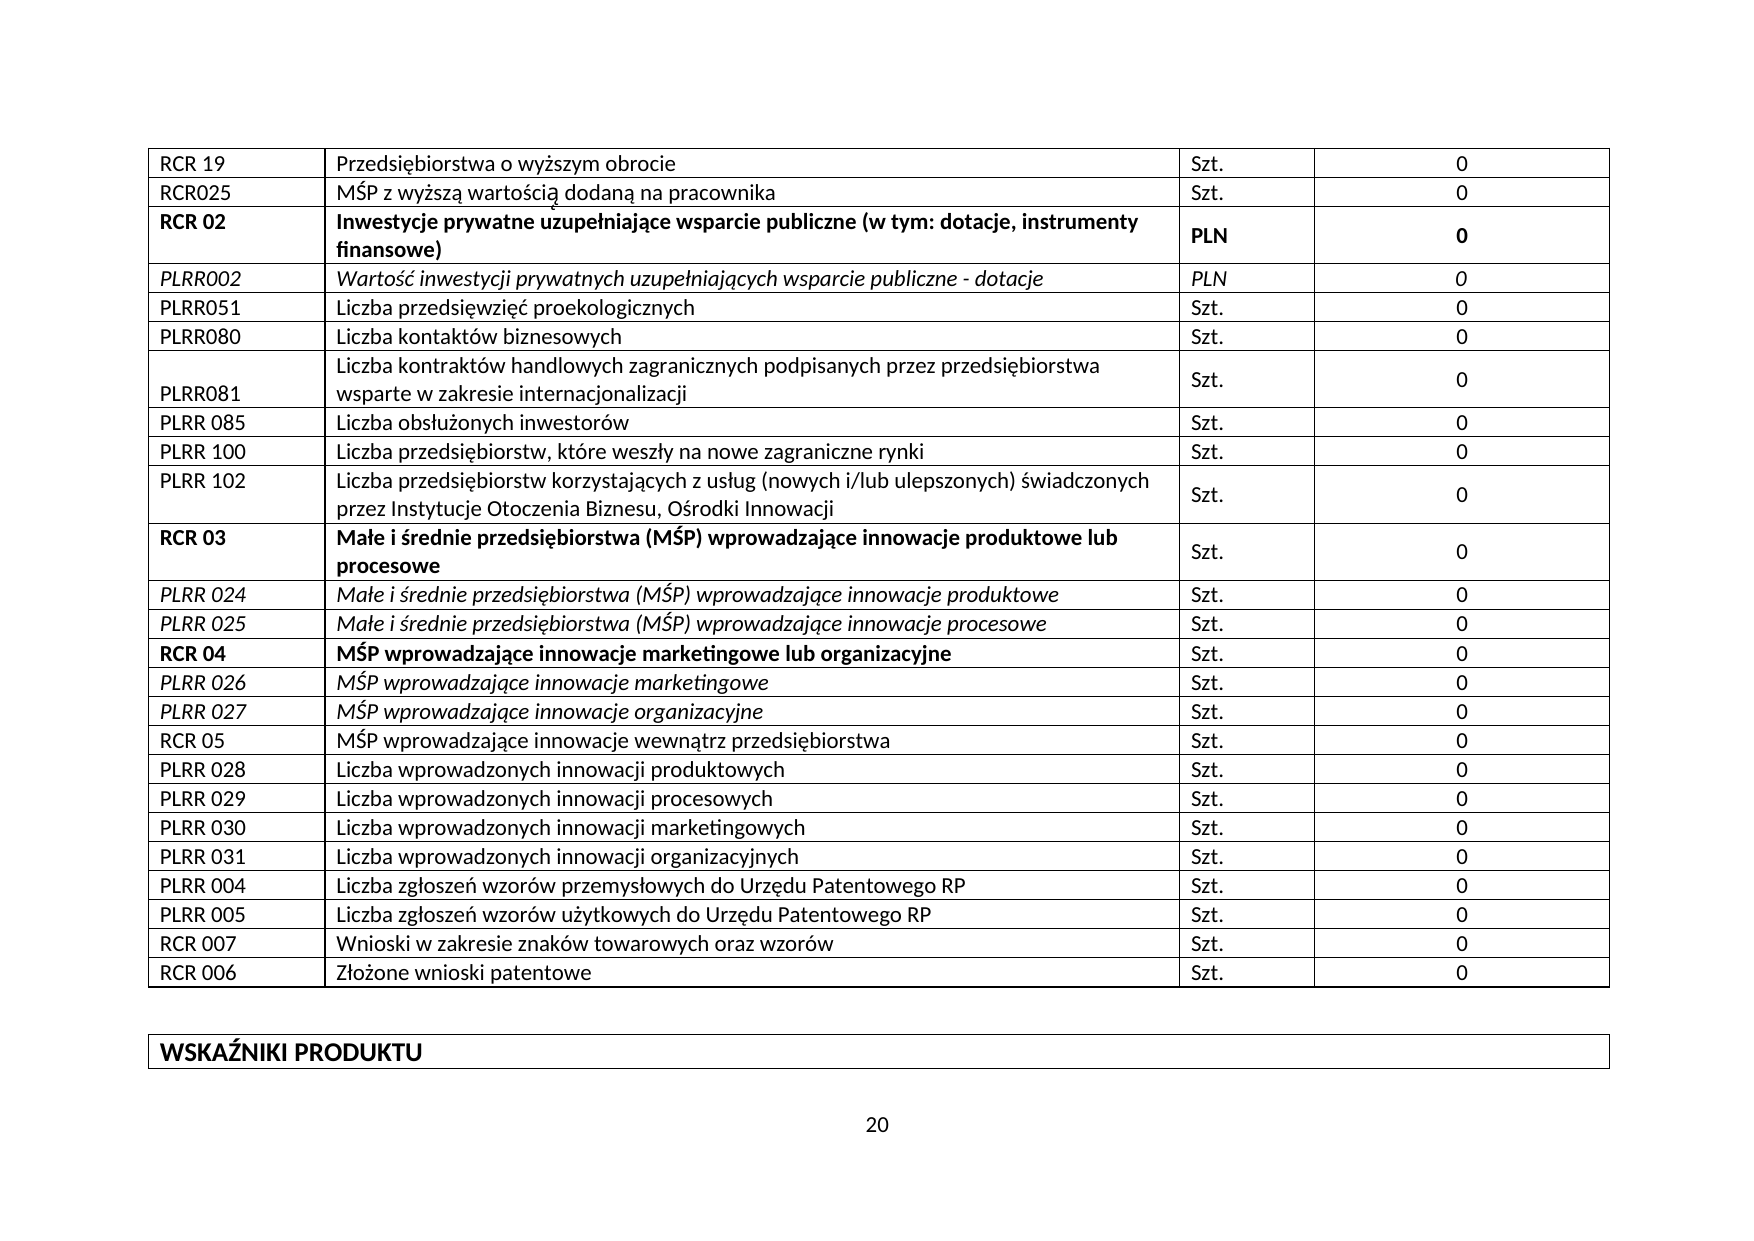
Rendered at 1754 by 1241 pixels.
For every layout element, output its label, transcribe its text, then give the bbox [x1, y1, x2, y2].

table_cell RCR 02 [149, 207, 324, 263]
table_cell Liczba wprowadzonych innowacji produktowych [326, 755, 1179, 783]
table_cell PLRR 029 [149, 784, 324, 812]
table_cell RCR 19 [149, 149, 324, 177]
table_cell 0 [1315, 264, 1609, 292]
table_cell Szt. [1180, 726, 1314, 754]
table_cell PLRR 030 [149, 813, 324, 841]
table_cell Szt. [1180, 668, 1314, 696]
table_cell 0 [1315, 408, 1609, 436]
table_cell Szt. [1180, 408, 1314, 436]
table_cell PLRR051 [149, 293, 324, 321]
table_cell 0 [1315, 697, 1609, 725]
table_cell 0 [1315, 784, 1609, 812]
table_cell 0 [1315, 813, 1609, 841]
table_cell 0 [1315, 842, 1609, 870]
table_cell Liczba zgłoszeń wzorów użytkowych do Urzędu Patentowego RP [326, 900, 1179, 928]
table_cell Szt. [1180, 178, 1314, 206]
table_cell PLRR 025 [149, 610, 324, 638]
table_cell MŚP wprowadzające innowacje organizacyjne [326, 697, 1179, 725]
table_cell Szt. [1180, 581, 1314, 608]
table_header WSKAŹNIKI PRODUKTU [149, 1035, 1609, 1068]
table_cell Małe i średnie przedsiębiorstwa (MŚP) wprowadzające innowacje produktowe [326, 581, 1179, 608]
table_cell Szt. [1180, 322, 1314, 350]
table_cell 0 [1315, 929, 1609, 957]
table_cell RCR 006 [149, 958, 324, 986]
table_cell Liczba przedsiębiorstw, które weszły na nowe zagraniczne rynki [326, 437, 1179, 465]
table_cell RCR 03 [149, 524, 324, 579]
table_cell 0 [1315, 726, 1609, 754]
table_cell RCR 05 [149, 726, 324, 754]
table_cell Szt. [1180, 813, 1314, 841]
table_cell Wnioski w zakresie znaków towarowych oraz wzorów [326, 929, 1179, 957]
table_cell Szt. [1180, 900, 1314, 928]
table_cell 0 [1315, 322, 1609, 350]
table_cell Szt. [1180, 755, 1314, 783]
table_cell Szt. [1180, 351, 1314, 407]
table_cell Szt. [1180, 697, 1314, 725]
table_cell 0 [1315, 437, 1609, 465]
table_cell 0 [1315, 581, 1609, 608]
table_cell Liczba wprowadzonych innowacji organizacyjnych [326, 842, 1179, 870]
table_cell MŚP wprowadzające innowacje marketingowe [326, 668, 1179, 696]
table_cell 0 [1315, 178, 1609, 206]
table_cell Szt. [1180, 466, 1314, 522]
table_cell PLRR081 [149, 351, 324, 407]
table_cell 0 [1315, 293, 1609, 321]
table_cell 0 [1315, 900, 1609, 928]
table_cell 0 [1315, 351, 1609, 407]
table_cell 0 [1315, 958, 1609, 986]
table_cell PLRR002 [149, 264, 324, 292]
table_cell Szt. [1180, 639, 1314, 667]
table_cell Małe i średnie przedsiębiorstwa (MŚP) wprowadzające innowacje procesowe [326, 610, 1179, 638]
table_cell Szt. [1180, 293, 1314, 321]
table_cell PLN [1180, 264, 1314, 292]
table_cell Szt. [1180, 842, 1314, 870]
table_cell PLRR 031 [149, 842, 324, 870]
table_cell Liczba przedsiębiorstw korzystających z usług (nowych i/lub ulepszonych) świadczonych przez Instytucje Otoczenia Biznesu, Ośrodki Innowacji [326, 466, 1179, 522]
table_cell 0 [1315, 524, 1609, 579]
table_cell Szt. [1180, 524, 1314, 579]
table_cell MŚP wprowadzające innowacje wewnątrz przedsiębiorstwa [326, 726, 1179, 754]
table_cell 0 [1315, 755, 1609, 783]
table_cell Liczba wprowadzonych innowacji marketingowych [326, 813, 1179, 841]
table_cell Szt. [1180, 149, 1314, 177]
table_cell Szt. [1180, 929, 1314, 957]
table_cell PLRR 028 [149, 755, 324, 783]
table_cell Szt. [1180, 784, 1314, 812]
table_cell PLRR 005 [149, 900, 324, 928]
table_cell Przedsiębiorstwa o wyższym obrocie [326, 149, 1179, 177]
table_cell 0 [1315, 466, 1609, 522]
table_cell 0 [1315, 610, 1609, 638]
table_cell MŚP wprowadzające innowacje marketingowe lub organizacyjne [326, 639, 1179, 667]
table_cell MŚP z wyższą wartością̨ dodaną na pracownika [326, 178, 1179, 206]
table_cell 0 [1315, 668, 1609, 696]
table_cell 0 [1315, 207, 1609, 263]
table_cell 0 [1315, 639, 1609, 667]
table_cell Złożone wnioski patentowe [326, 958, 1179, 986]
table_cell PLRR 085 [149, 408, 324, 436]
table_cell PLRR080 [149, 322, 324, 350]
table_cell PLRR 102 [149, 466, 324, 522]
table_cell PLN [1180, 207, 1314, 263]
table_cell PLRR 024 [149, 581, 324, 608]
table_cell PLRR 004 [149, 871, 324, 899]
table_cell PLRR 026 [149, 668, 324, 696]
table_cell RCR 007 [149, 929, 324, 957]
table_cell Inwestycje prywatne uzupełniające wsparcie publiczne (w tym: dotacje, instrumenty finansowe) [326, 207, 1179, 263]
table_cell 0 [1315, 871, 1609, 899]
table_cell Szt. [1180, 437, 1314, 465]
table_cell RCR025 [149, 178, 324, 206]
table_cell Liczba zgłoszeń wzorów przemysłowych do Urzędu Patentowego RP [326, 871, 1179, 899]
table_cell Liczba obsłużonych inwestorów [326, 408, 1179, 436]
table_cell Liczba kontaktów biznesowych [326, 322, 1179, 350]
table_cell Szt. [1180, 610, 1314, 638]
table_cell Liczba kontraktów handlowych zagranicznych podpisanych przez przedsiębiorstwa wsparte w zakresie internacjonalizacji [326, 351, 1179, 407]
table_cell Małe i średnie przedsiębiorstwa (MŚP) wprowadzające innowacje produktowe lub procesowe [326, 524, 1179, 579]
table_cell RCR 04 [149, 639, 324, 667]
table_cell Szt. [1180, 958, 1314, 986]
table_cell Liczba wprowadzonych innowacji procesowych [326, 784, 1179, 812]
table_cell 0 [1315, 149, 1609, 177]
table_cell Szt. [1180, 871, 1314, 899]
table_cell Wartość inwestycji prywatnych uzupełniających wsparcie publiczne - dotacje [326, 264, 1179, 292]
table_cell PLRR 027 [149, 697, 324, 725]
table_cell Liczba przedsięwzięć proekologicznych [326, 293, 1179, 321]
table_cell PLRR 100 [149, 437, 324, 465]
